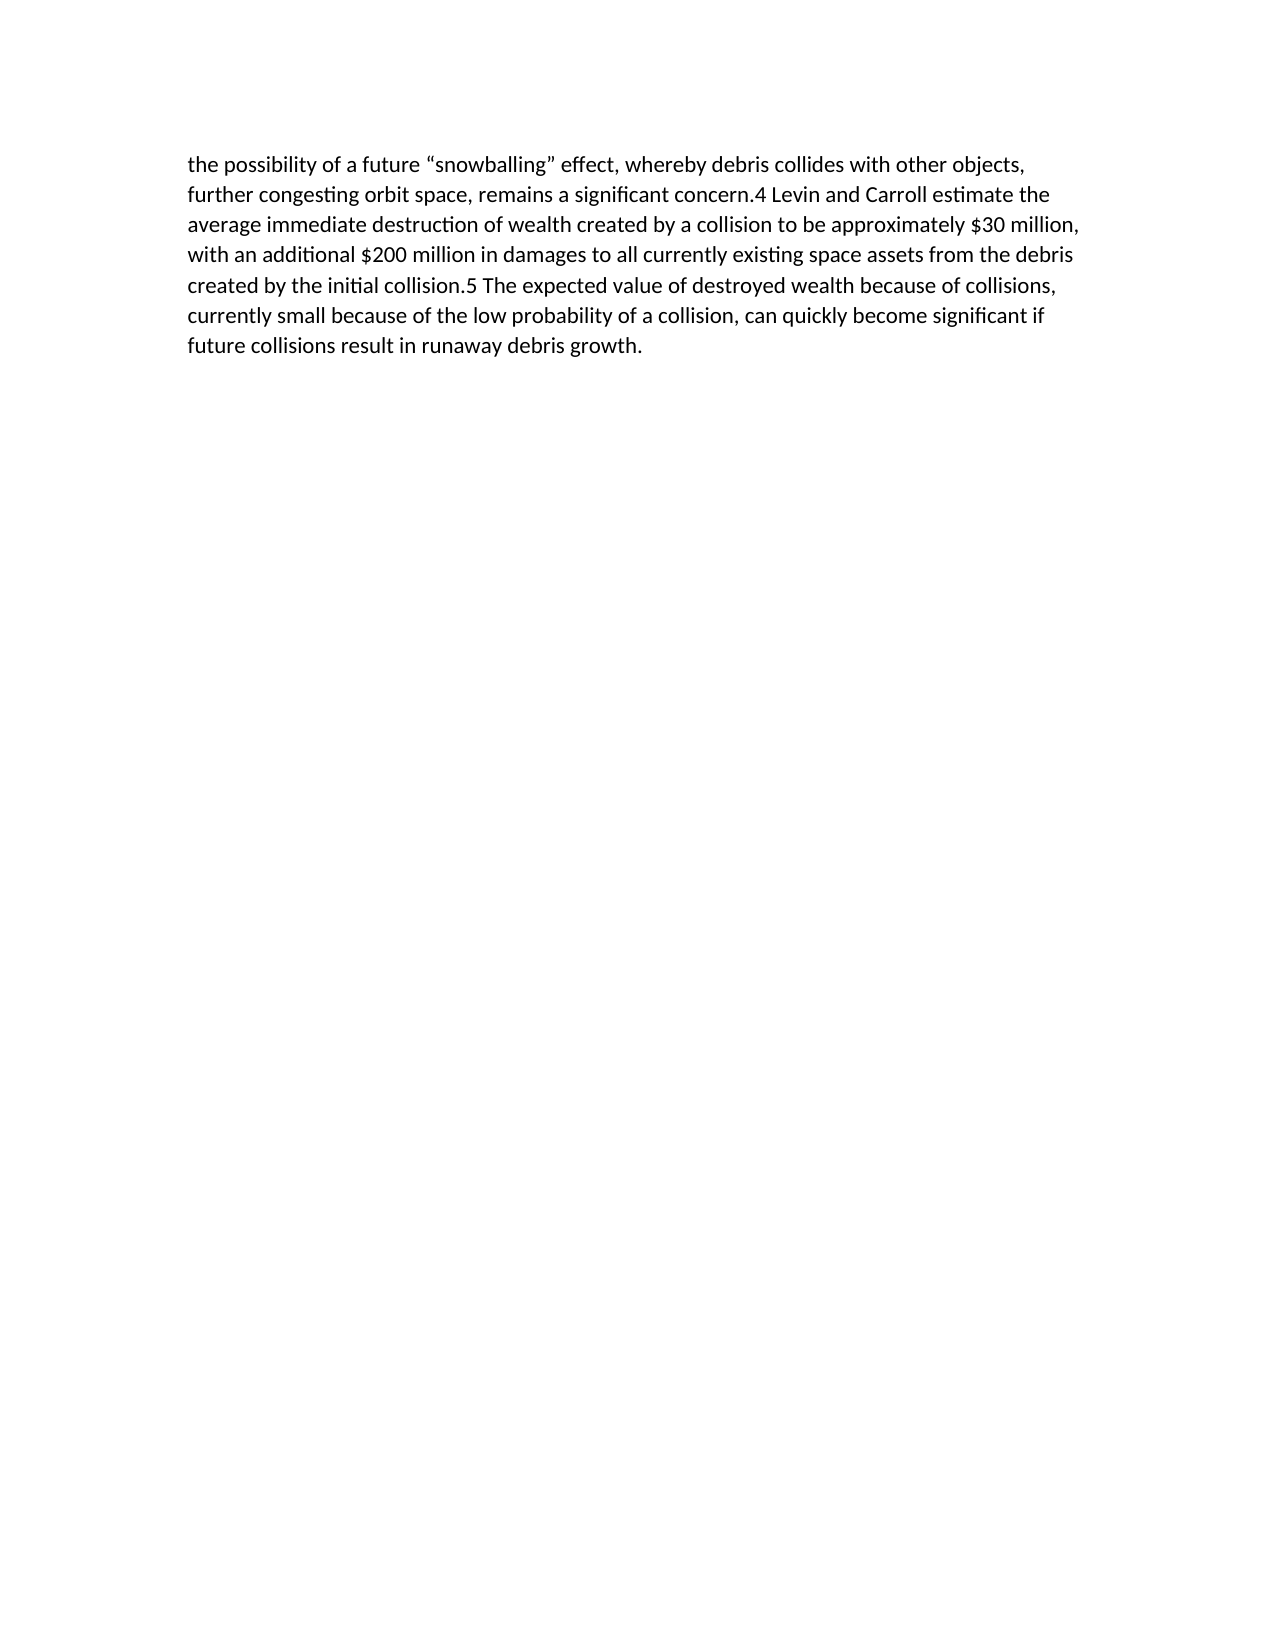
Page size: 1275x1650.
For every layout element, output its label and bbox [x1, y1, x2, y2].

text [187, 150, 1087, 359]
